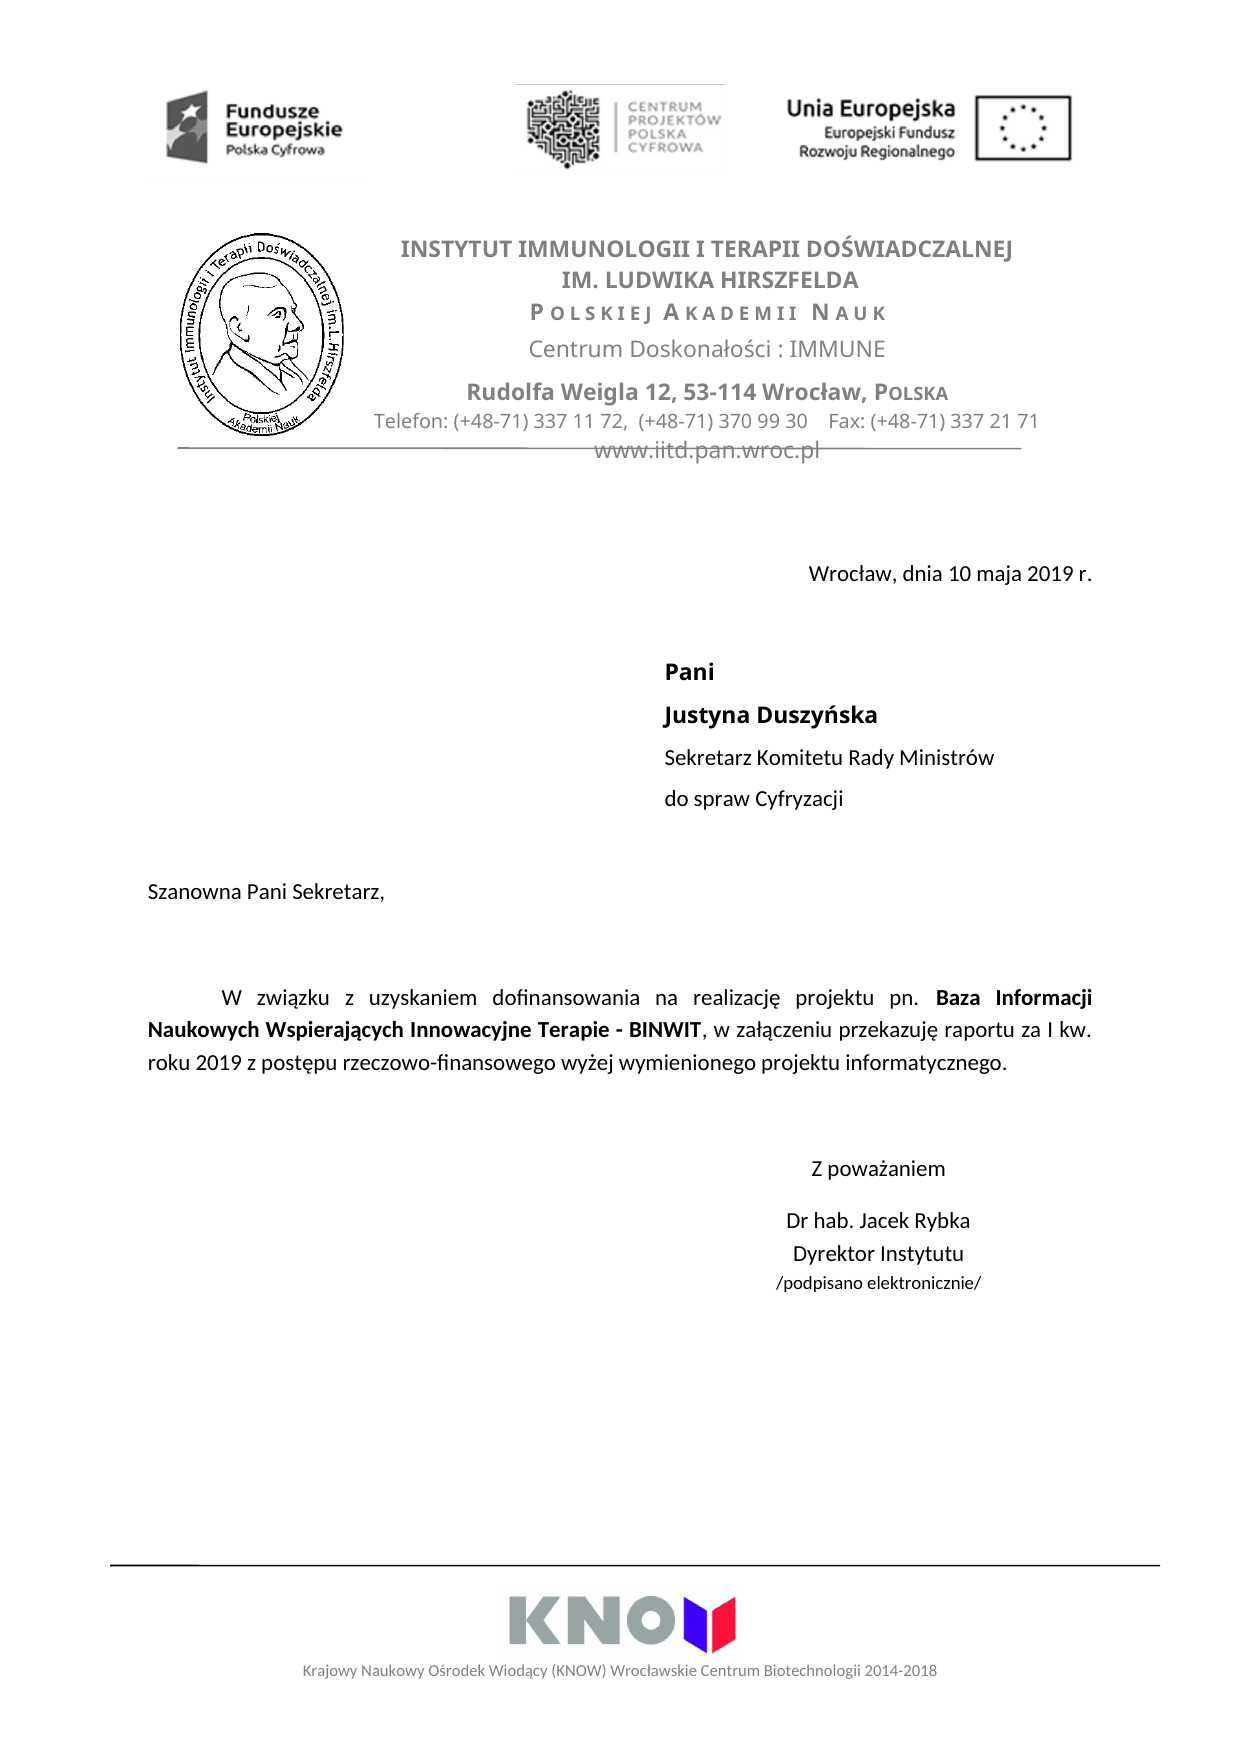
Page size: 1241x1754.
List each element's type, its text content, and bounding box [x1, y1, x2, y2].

text Justyna Duszyńska [148, 699, 1093, 731]
text Wrocław, dnia 10 maja 2019 r. [148, 559, 1093, 587]
text /podpisano elektronicznie/ [148, 1271, 1093, 1294]
table_header [173, 233, 346, 506]
table_header INSTYTUT IMMUNOLOGII I TERAPII DOŚWIADCZALNEJ IM. LUDWIKA HIRSZFELDA P O L S K I E J A K A D E M I I N A U K Centrum Doskonałości : IMMUNE Rudolfa Weigla 12, 53-114 Wrocław, Polska Telefon: (+48-71) 337 11 72, (+48-71) 370 99 30 Fax: (+48-71) 337 21 71 www.iitd.pan.wroc.pl [346, 233, 1068, 506]
picture [147, 73, 1093, 181]
text Pani [148, 656, 1093, 687]
text Sekretarz Komitetu Rady Ministrów [148, 743, 1093, 771]
text do spraw Cyfryzacji [148, 784, 1093, 812]
text Dr hab. Jacek Rybka [148, 1207, 1093, 1235]
text Z poważaniem [148, 1154, 1093, 1182]
picture [180, 233, 344, 436]
text Szanowna Pani Sekretarz, [148, 877, 1093, 905]
text Dyrektor Instytutu [148, 1239, 1093, 1267]
text W związku z uzyskaniem dofinansowania na realizację projektu pn. Baza Informacji Naukowych Wspierających Innowacyjne Terapie - BINWIT, w załączeniu przekazuję raportu za I kw. roku 2019 z postępu rzeczowo-finansowego wyżej wymienionego projektu informatycznego. [148, 983, 1093, 1076]
